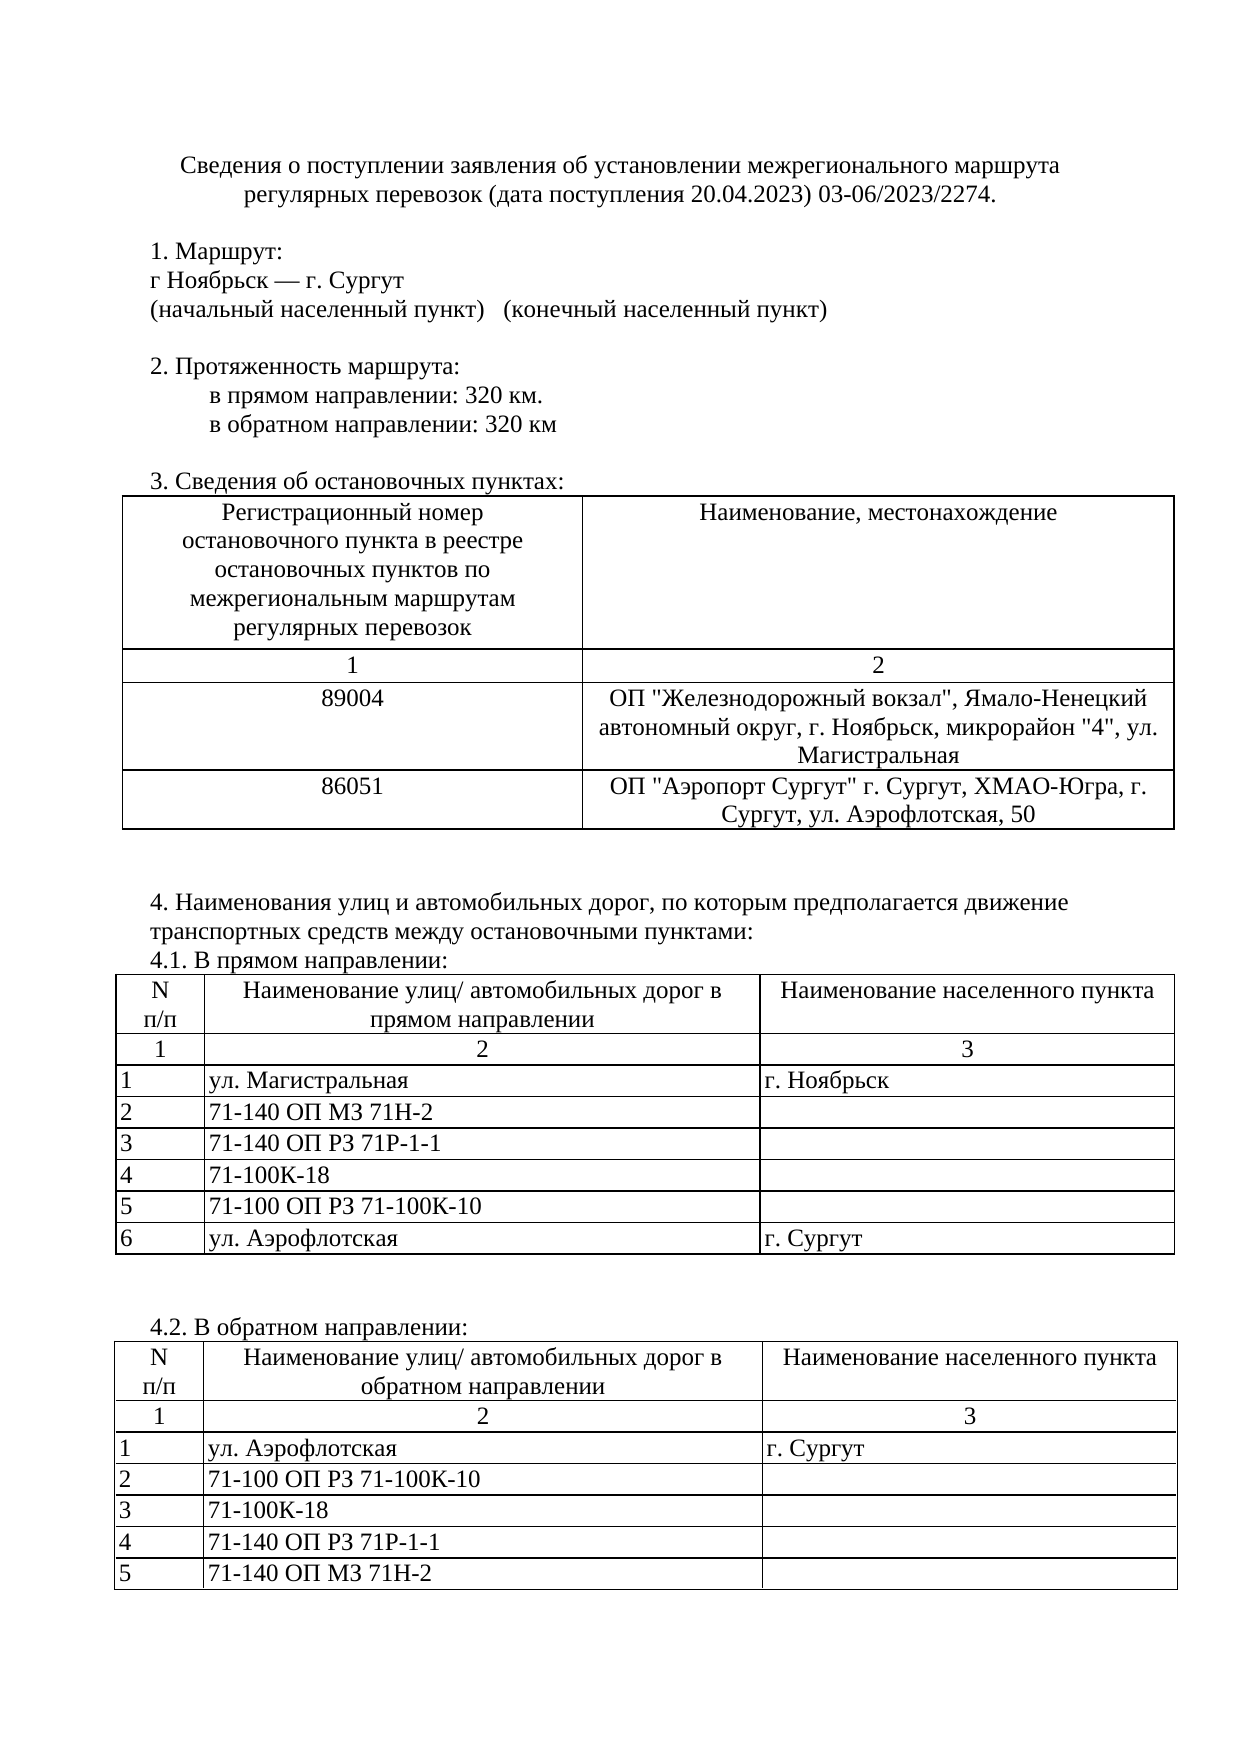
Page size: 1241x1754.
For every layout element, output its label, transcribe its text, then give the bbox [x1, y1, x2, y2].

table_cell 2 [115, 1464, 203, 1494]
table_cell [763, 1526, 1177, 1557]
table_cell 4 [115, 1527, 203, 1557]
table_cell 71-140 ОП МЗ 71Н-2 [205, 1097, 759, 1127]
table_cell 71-100К-18 [204, 1496, 762, 1526]
text 3. Сведения об остановочных пунктах: [150, 466, 1090, 495]
table_cell ОП "Железнодорожный вокзал", Ямало-Ненецкий автономный округ, г. Ноябрьск, микрорайон "4", ул. Магистральная [583, 683, 1173, 769]
table_cell ул. Магистральная [205, 1066, 759, 1096]
table_cell 2 [583, 650, 1173, 681]
text 4.1. В прямом направлении: [150, 945, 1090, 973]
text 4.2. В обратном направлении: [150, 1312, 1090, 1341]
table_cell ул. Аэрофлотская [204, 1433, 762, 1463]
text 4. Наименования улиц и автомобильных дорог, по которым предполагается движение транспортных средств между остановочными пунктами: [150, 887, 1090, 945]
text в обратном направлении: 320 км [150, 409, 1090, 437]
table_header Регистрационный номер остановочного пункта в реестре остановочных пунктов по межрегиональным маршрутам регулярных перевозок [123, 497, 582, 648]
table_cell 2 [205, 1034, 759, 1064]
table_cell г. Сургут [761, 1223, 1174, 1253]
table_cell [763, 1557, 1177, 1588]
table_cell 3 [115, 1495, 203, 1526]
table_header Наименование, местонахождение [583, 497, 1173, 648]
table_cell 5 [117, 1192, 204, 1221]
table_cell 71-100 ОП РЗ 71-100К-10 [205, 1192, 759, 1221]
text 2. Протяженность маршрута: [150, 351, 1090, 380]
table_header Наименование улиц/ автомобильных дорог в обратном направлении [204, 1342, 762, 1400]
table_cell [763, 1463, 1177, 1494]
table_cell ул. Аэрофлотская [205, 1223, 759, 1253]
table_cell 1 [115, 1401, 203, 1431]
table_cell г. Ноябрьск [761, 1066, 1174, 1096]
text в прямом направлении: 320 км. [150, 380, 1090, 409]
table_cell 89004 [123, 683, 582, 769]
table_cell 2 [117, 1097, 204, 1127]
table_cell 71-140 ОП МЗ 71Н-2 [204, 1559, 762, 1588]
table_cell 3 [117, 1129, 204, 1158]
table_cell 86051 [123, 771, 582, 828]
text Сведения о поступлении заявления об установлении межрегионального маршрута регулярных перевозок (дата поступления 20.04.2023) 03-06/2023/2274. [150, 150, 1090, 207]
text (начальный населенный пункт) (конечный населенный пункт) [150, 294, 1090, 322]
table_cell [761, 1192, 1174, 1221]
table_cell 1 [123, 650, 582, 681]
table_header Наименование населенного пункта [763, 1342, 1177, 1400]
table_cell 6 [117, 1223, 204, 1253]
table_cell г. Сургут [763, 1431, 1177, 1463]
table_cell 1 [117, 1066, 204, 1096]
table_header N п/п [115, 1342, 203, 1400]
table_header Наименование улиц/ автомобильных дорог в прямом направлении [205, 975, 759, 1033]
table_cell 71-140 ОП РЗ 71Р-1-1 [204, 1527, 762, 1557]
table_cell 1 [117, 1034, 204, 1064]
table_cell 1 [115, 1432, 203, 1463]
table_cell [761, 1129, 1174, 1158]
table_cell 71-100 ОП РЗ 71-100К-10 [204, 1464, 762, 1494]
table_cell 2 [204, 1401, 762, 1431]
table_cell 4 [117, 1160, 204, 1190]
table_cell 3 [763, 1400, 1177, 1431]
table_cell ОП "Аэропорт Сургут" г. Сургут, ХМАО-Югра, г. Сургут, ул. Аэрофлотская, 50 [583, 771, 1173, 828]
table_cell 71-140 ОП РЗ 71Р-1-1 [205, 1129, 759, 1158]
text г Ноябрьск — г. Сургут [150, 265, 1090, 294]
table_cell [763, 1494, 1177, 1526]
table_cell 3 [761, 1034, 1174, 1064]
table_cell [761, 1097, 1174, 1127]
table_header Наименование населенного пункта [761, 975, 1174, 1033]
text 1. Маршрут: [150, 236, 1090, 265]
table_cell 71-100К-18 [205, 1160, 759, 1190]
table_header N п/п [117, 975, 204, 1033]
table_cell [761, 1160, 1174, 1190]
table_cell 5 [115, 1558, 203, 1588]
